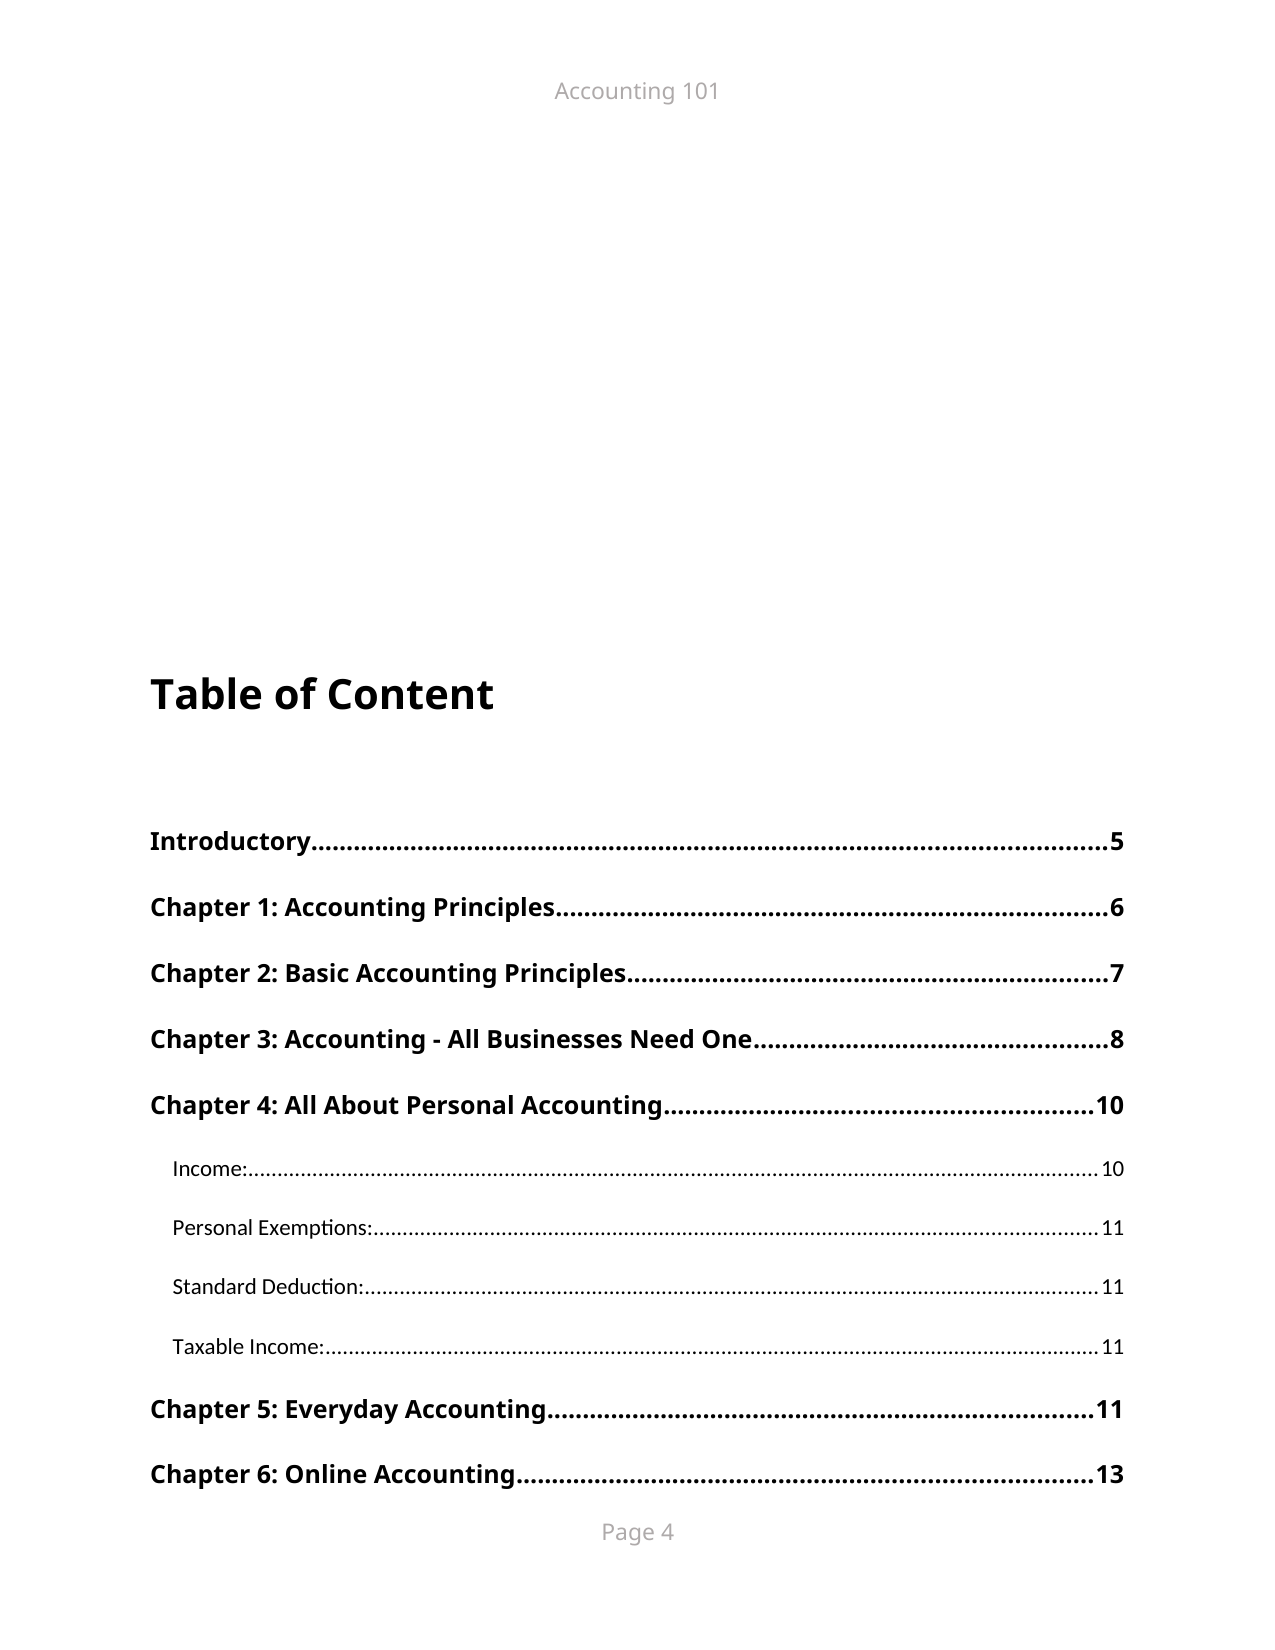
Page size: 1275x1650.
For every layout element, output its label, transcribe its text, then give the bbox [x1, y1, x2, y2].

text Chapter 4: All About Personal Accounting 10 [150, 1088, 1125, 1122]
text Chapter 2: Basic Accounting Principles 7 [150, 956, 1125, 990]
text Personal Exemptions: 11 [172, 1213, 1125, 1241]
text Taxable Income: 11 [172, 1332, 1125, 1360]
text Standard Deduction: 11 [172, 1272, 1125, 1301]
text Chapter 1: Accounting Principles 6 [150, 890, 1125, 924]
text Table of Content [150, 665, 1125, 722]
text Chapter 3: Accounting - All Businesses Need One 8 [150, 1022, 1125, 1056]
text Introductory 5 [150, 824, 1125, 858]
text Chapter 6: Online Accounting 13 [150, 1457, 1125, 1491]
text Chapter 5: Everyday Accounting 11 [150, 1391, 1125, 1425]
text Income: 10 [172, 1154, 1125, 1182]
